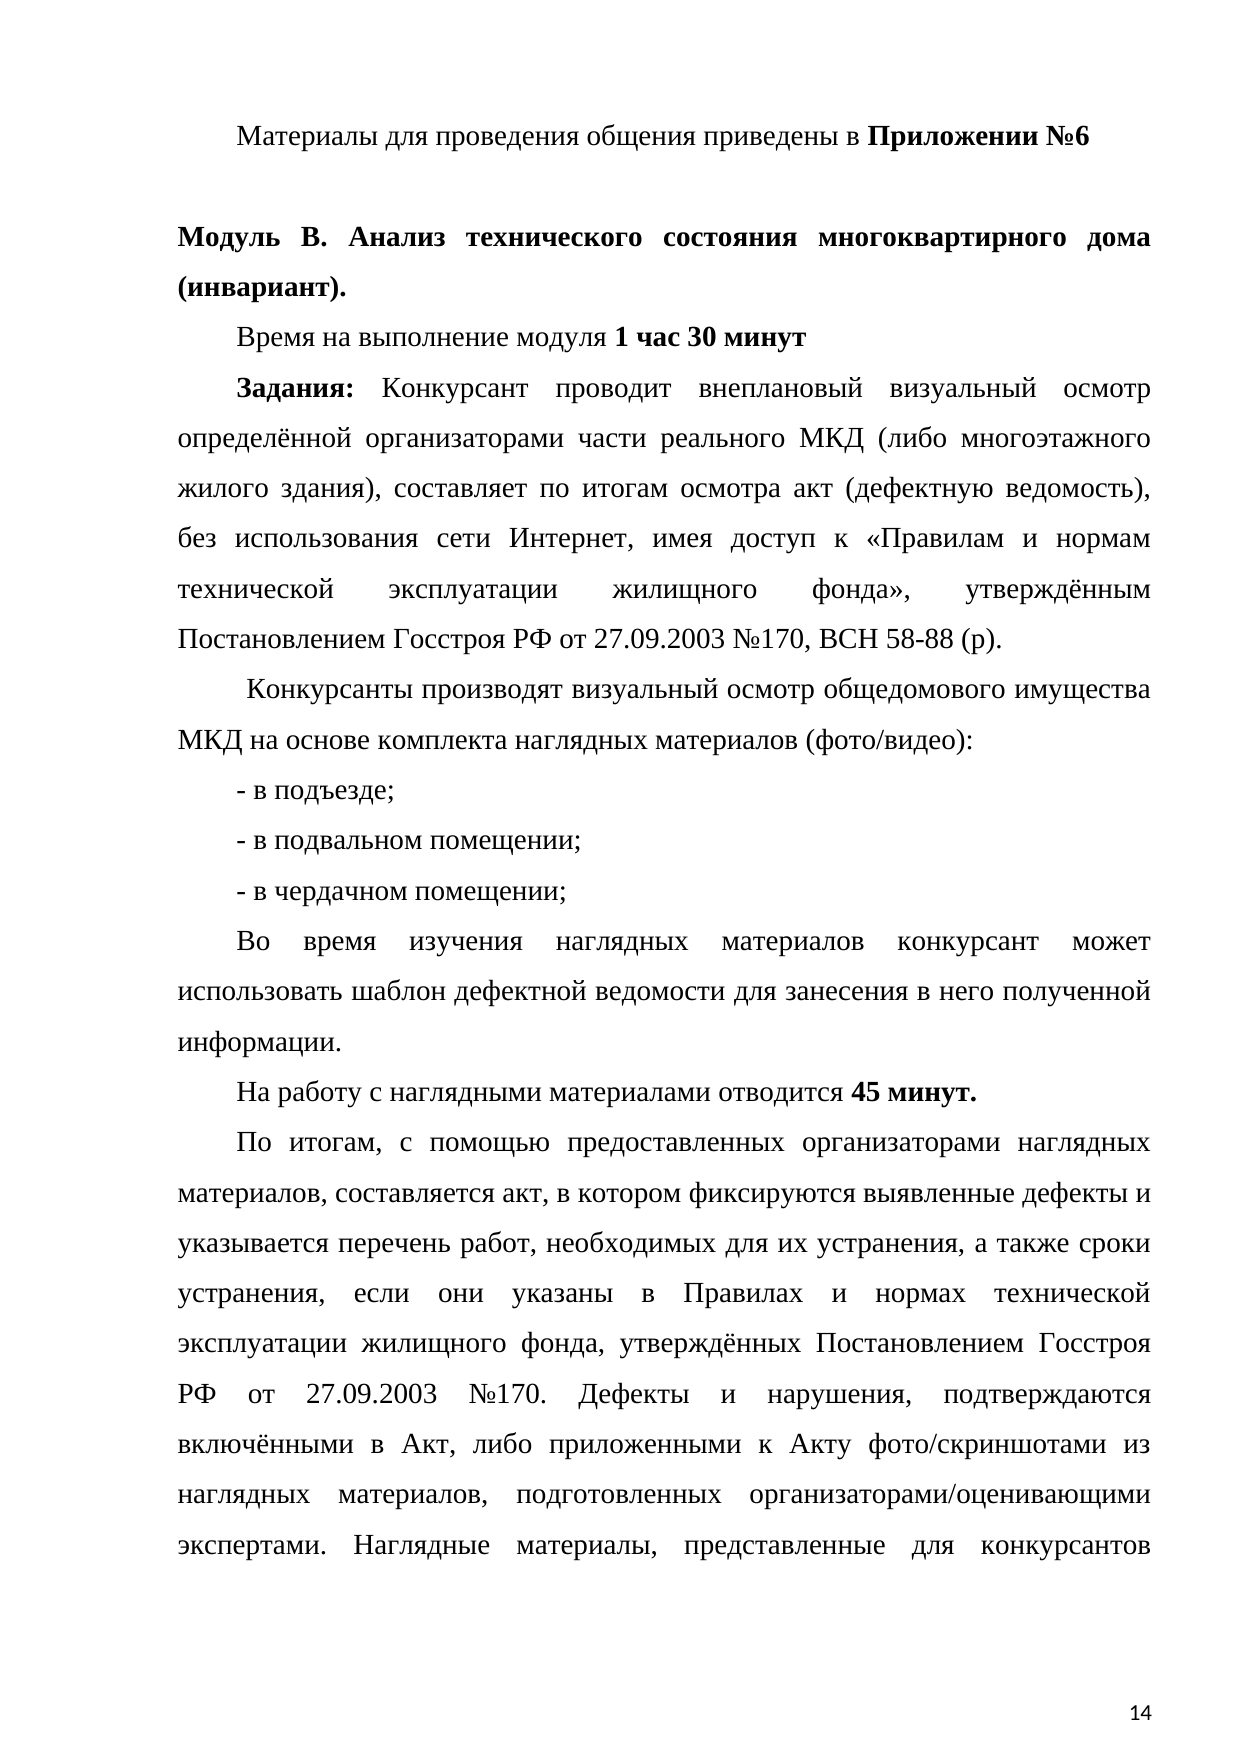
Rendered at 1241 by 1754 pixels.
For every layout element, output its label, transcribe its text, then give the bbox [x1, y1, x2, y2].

text Задания: Конкурсант проводит внеплановый визуальный осмотр определённой организаторами части реального МКД (либо многоэтажного жилого здания), составляет по итогам осмотра акт (дефектную ведомость), без использования сети Интернет, имея доступ к «Правилам и нормам технической эксплуатации жилищного фонда», утверждённым Постановлением Госстроя РФ от 27.09.2003 №170, ВСН 58-88 (р). [177, 370, 1152, 655]
text Конкурсанты производят визуальный осмотр общедомового имущества МКД на основе комплекта наглядных материалов (фото/видео): [177, 672, 1152, 755]
text Материалы для проведения общения приведены в Приложении №6 [177, 118, 1152, 152]
text Во время изучения наглядных материалов конкурсант может использовать шаблон дефектной ведомости для занесения в него полученной информации. [177, 923, 1152, 1057]
text - в чердачном помещении; [177, 873, 1152, 906]
text Модуль В. Анализ технического состояния многоквартирного дома (инвариант). [177, 219, 1152, 303]
text - в подъезде; [177, 772, 1152, 806]
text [177, 1124, 1152, 1560]
text Время на выполнение модуля 1 час 30 минут [177, 319, 1152, 353]
text - в подвальном помещении; [177, 822, 1152, 856]
text На работу с наглядными материалами отводится 45 минут. [177, 1074, 1152, 1108]
